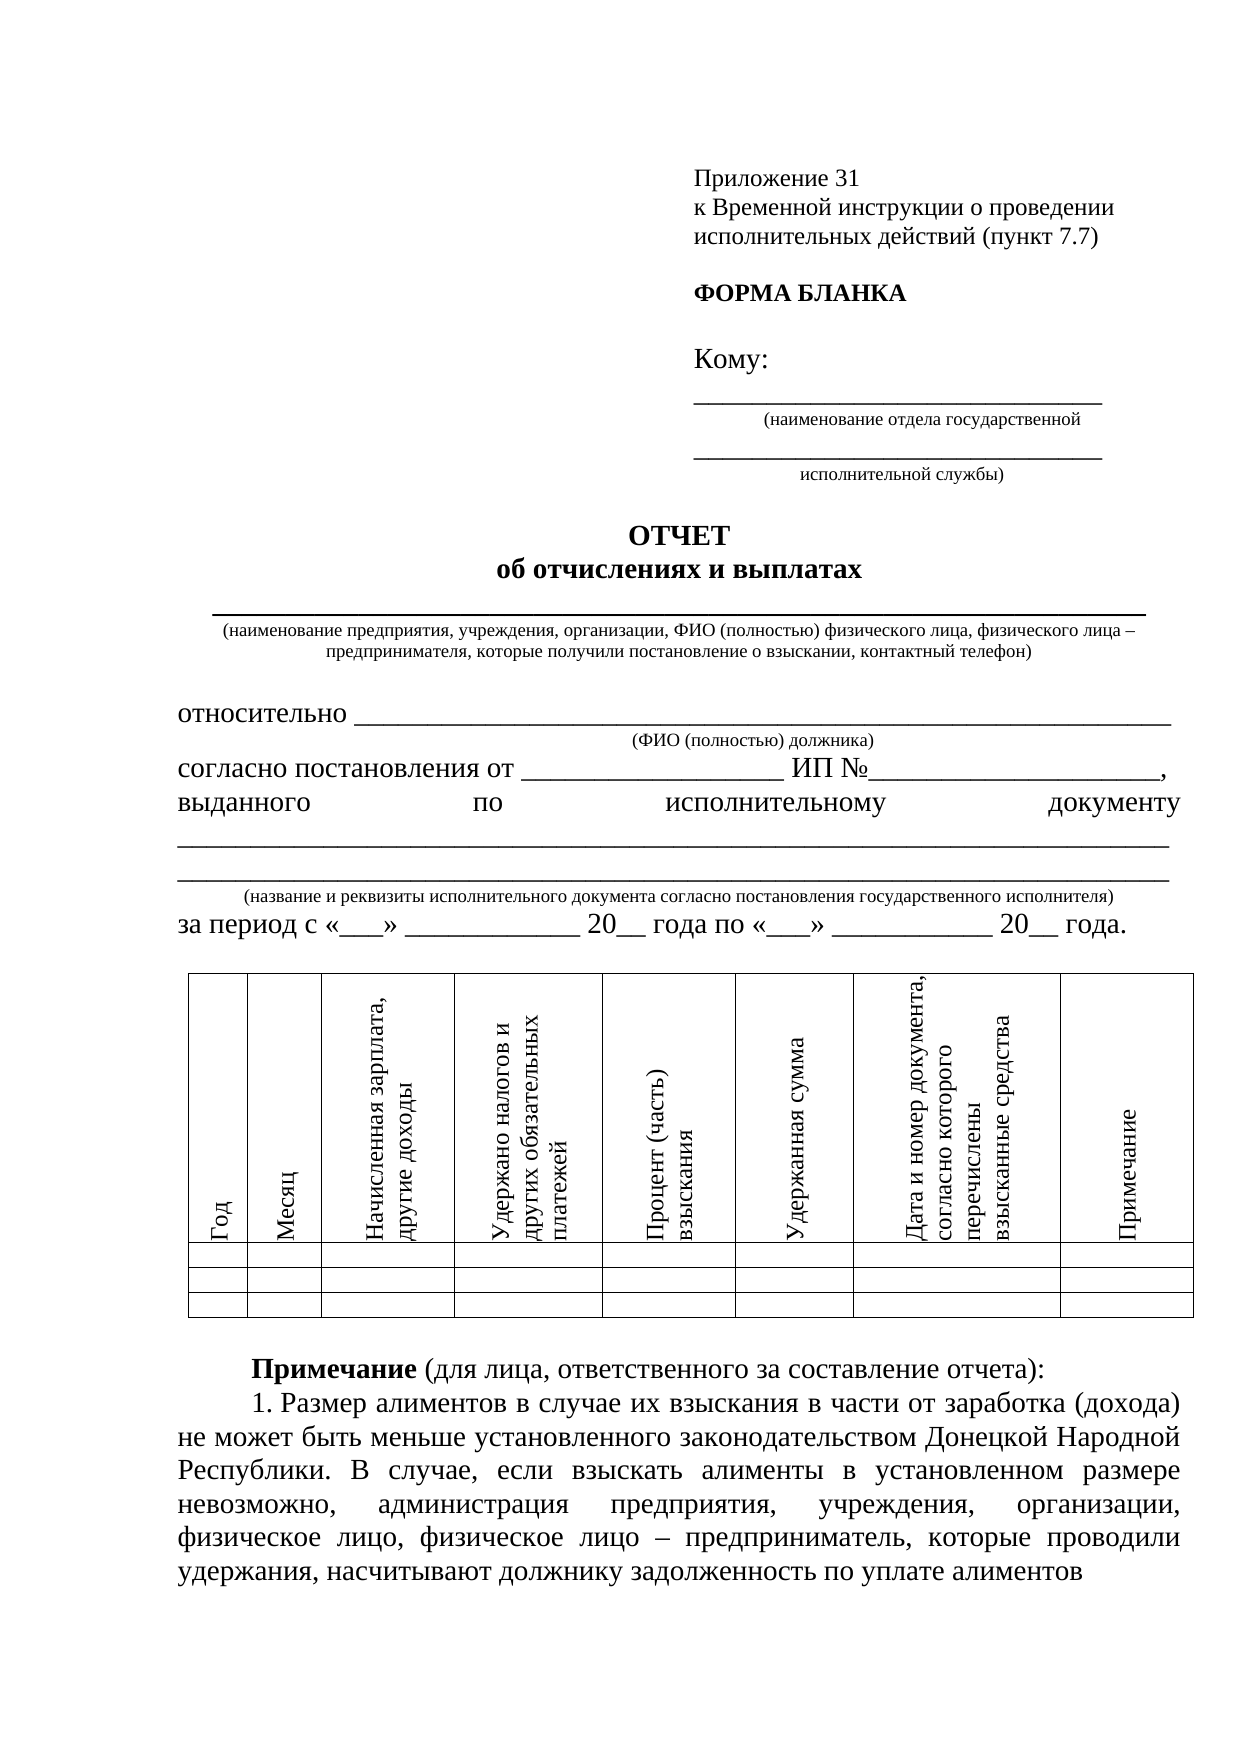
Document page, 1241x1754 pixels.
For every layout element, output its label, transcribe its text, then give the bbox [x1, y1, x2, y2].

table_cell [322, 1243, 454, 1267]
table_cell [322, 1293, 454, 1317]
table_cell [854, 1268, 1060, 1292]
table_cell [736, 1293, 853, 1317]
table_header Месяц [248, 974, 321, 1242]
text согласно постановления от __________________ ИП №____________________, [177, 750, 1181, 784]
text ________________________________________________________________ [177, 585, 1181, 619]
table_header Дата и номер документа, согласно которого перечислены взысканные средства [854, 974, 1060, 1242]
text ____________________________________________________________________ [177, 851, 1181, 884]
table_cell [248, 1268, 321, 1292]
table_cell [736, 1243, 853, 1267]
text Примечание (для лица, ответственного за составление отчета): [177, 1352, 1181, 1385]
table_cell [455, 1268, 602, 1292]
table_header Начисленная зарплата, другие доходы [322, 974, 454, 1242]
table_cell [248, 1293, 321, 1317]
table_header Процент (часть) взыскания [603, 974, 735, 1242]
text об отчислениях и выплатах [177, 552, 1181, 585]
table_cell [455, 1293, 602, 1317]
table_cell [189, 1293, 247, 1317]
text (наименование предприятия, учреждения, организации, ФИО (полностью) физического лица, физического лица – предпринимателя, которые получили постановление о взыскании, контактный телефон) [177, 619, 1181, 662]
table_cell [189, 1268, 247, 1292]
text (ФИО (полностью) должника) [251, 729, 1181, 750]
table_header Удержано налогов и других обязательных платежей [455, 974, 602, 1242]
table_cell [603, 1293, 735, 1317]
table_cell [603, 1243, 735, 1267]
table_header Год [189, 974, 247, 1242]
text к Временной инструкции о проведении [693, 192, 1181, 221]
table_cell [854, 1293, 1060, 1317]
text за период с «___» ____________ 20__ года по «___» ___________ 20__ года. [177, 906, 1181, 940]
text (название и реквизиты исполнительного документа согласно постановления государственного исполнителя) [177, 884, 1181, 906]
table_cell [248, 1243, 321, 1267]
table_cell [1061, 1268, 1193, 1292]
table_cell [736, 1268, 853, 1292]
table_cell [854, 1243, 1060, 1267]
table_cell [1061, 1293, 1193, 1317]
text относительно ________________________________________________________ [177, 695, 1181, 729]
table_header Примечание [1061, 974, 1193, 1242]
text (наименование отдела государственной [620, 408, 1181, 429]
table_cell [189, 1243, 247, 1267]
text 1. Размер алиментов в случае их взыскания в части от заработка (дохода) не может быть меньше установленного законодательством Донецкой Народной Республики. В случае, если взыскать алименты в установленном размере невозможно, администрация предприятия, учреждения, организации, физическое лицо, физическое лицо – предприниматель, которые проводили удержания, насчитывают должнику задолженность по уплате алиментов [177, 1385, 1181, 1586]
text выданного по исполнительному документу ____________________________________________________________________ [177, 784, 1181, 851]
text ФОРМА БЛАНКА [620, 278, 1181, 307]
text Кому: ____________________________ [693, 341, 1181, 408]
table_header Удержанная сумма [736, 974, 853, 1242]
text исполнительных действий (пункт 7.7) [693, 221, 1181, 250]
table_cell [603, 1268, 735, 1292]
text ____________________________ [620, 429, 1181, 463]
text исполнительной службы) [693, 463, 1181, 484]
text ОТЧЕТ [177, 518, 1181, 552]
table_cell [1061, 1243, 1193, 1267]
table_cell [322, 1268, 454, 1292]
text Приложение 31 [620, 163, 1181, 192]
table_cell [455, 1243, 602, 1267]
